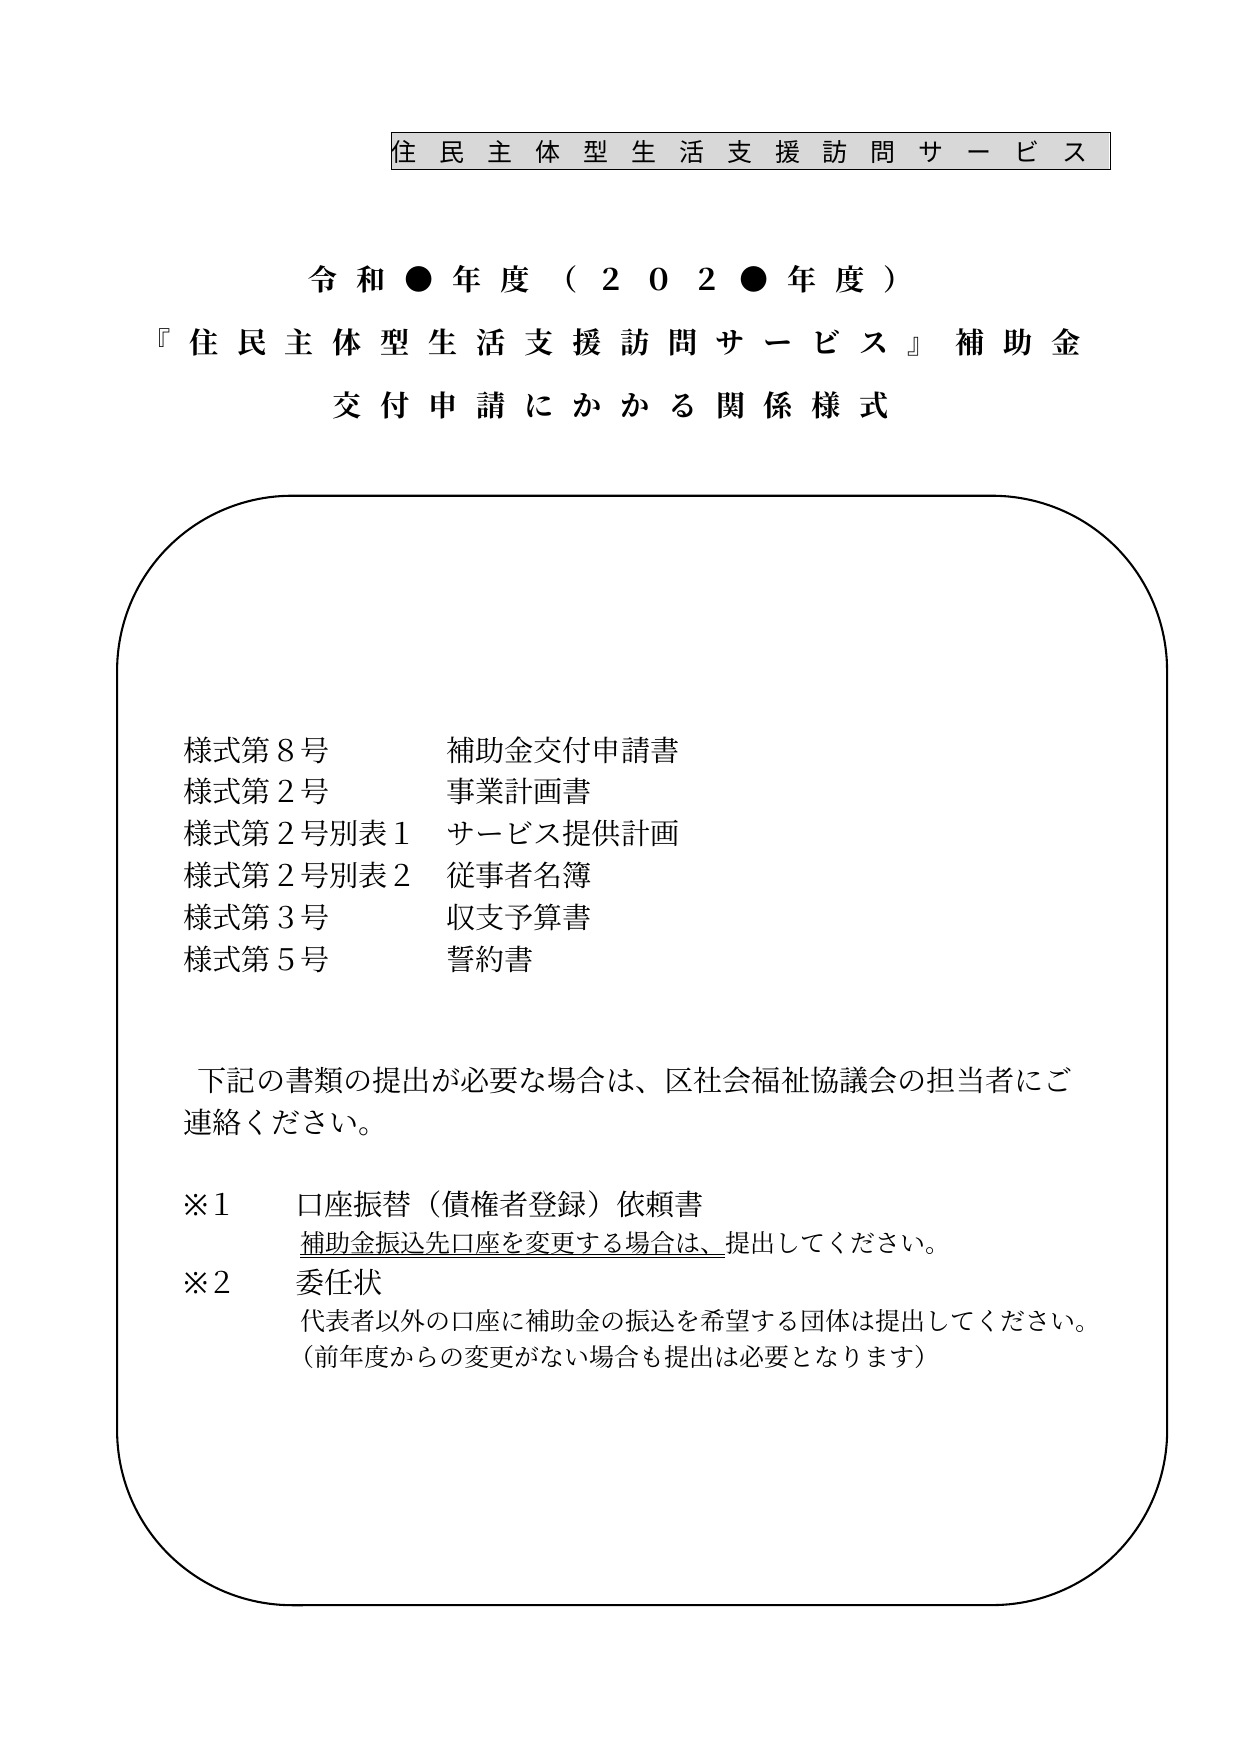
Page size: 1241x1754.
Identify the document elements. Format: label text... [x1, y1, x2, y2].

text 令和●年度（２０２●年度） [129, 246, 1111, 309]
text 『住民主体型生活支援訪問サービス』補助金交付申請にかかる関係様式 [129, 309, 1111, 435]
text 住民主体型生活支援訪問サービス [129, 119, 1111, 183]
